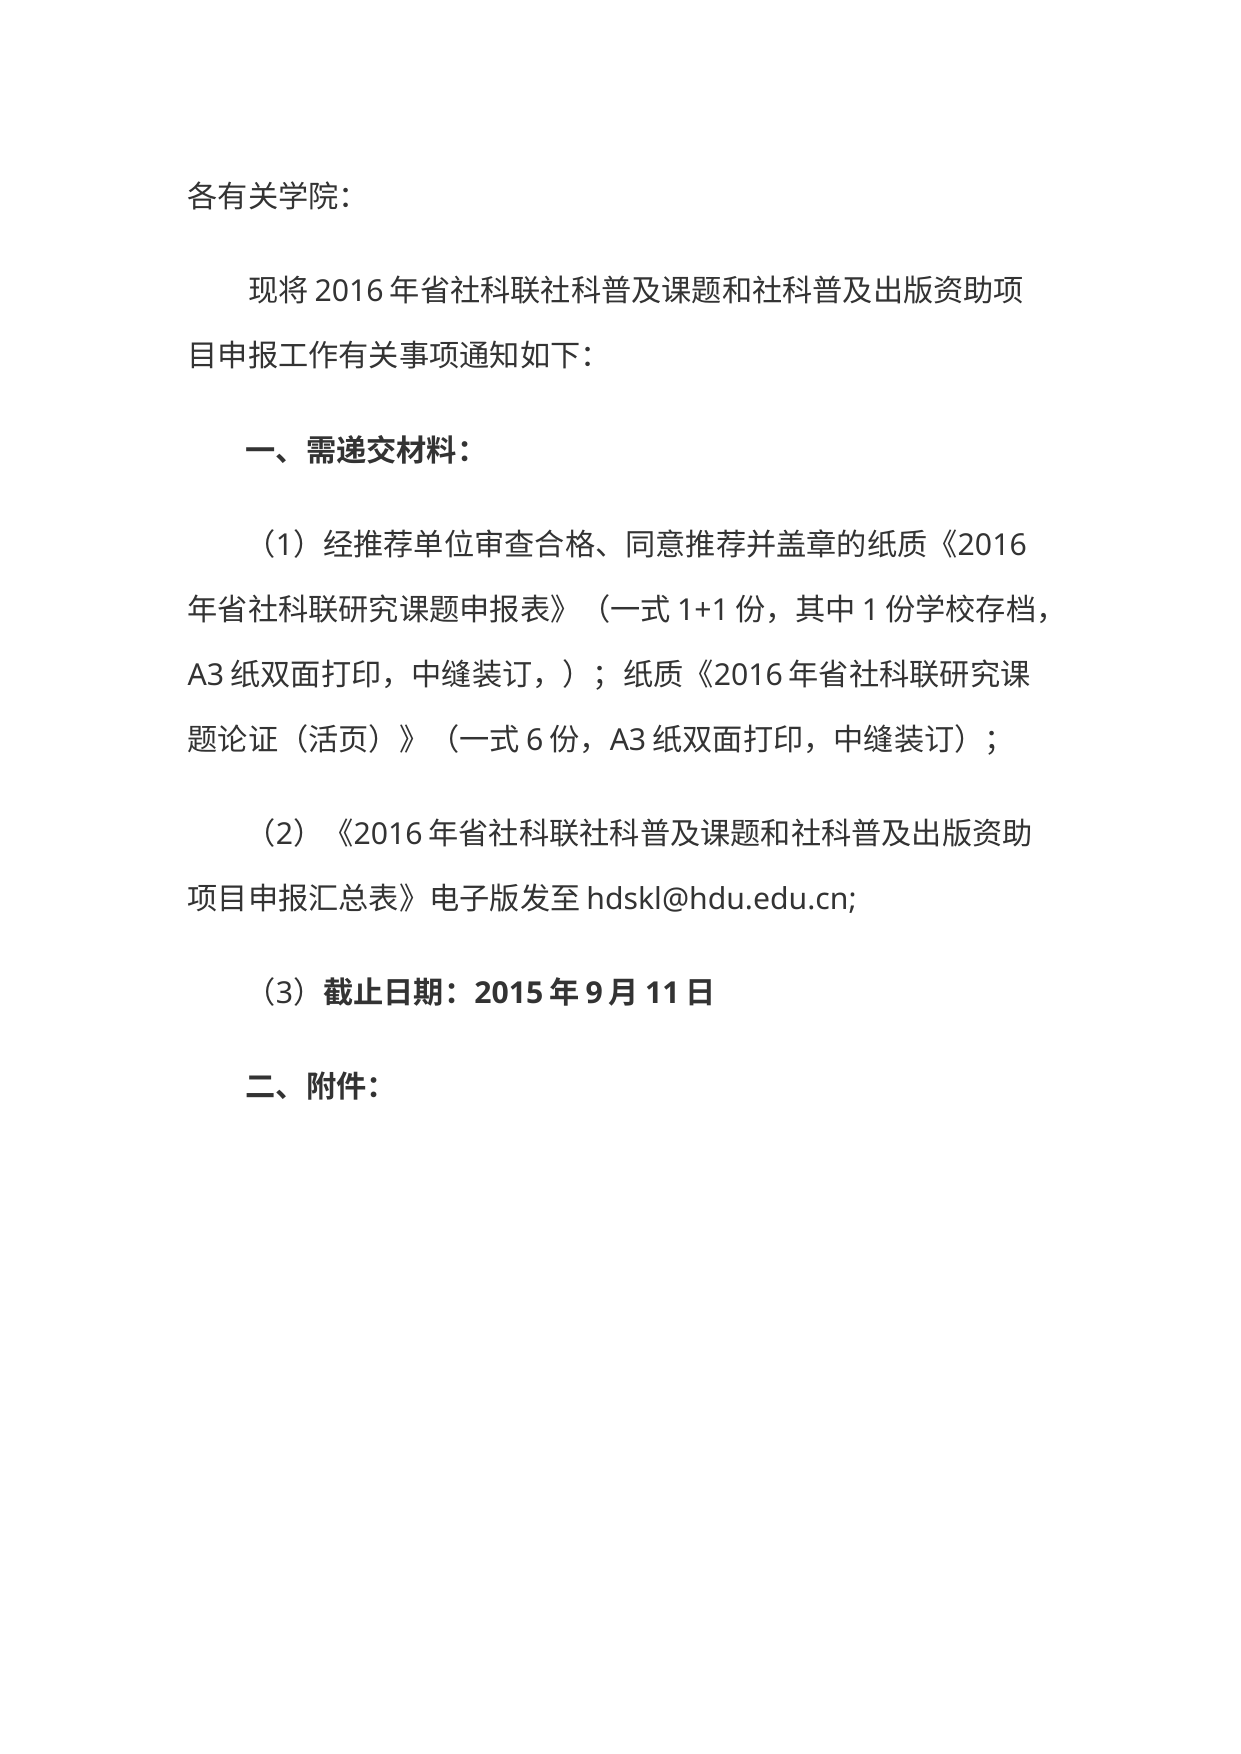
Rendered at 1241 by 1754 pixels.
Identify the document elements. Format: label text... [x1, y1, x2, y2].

text 二、附件： [187, 1052, 1053, 1117]
text 一、需递交材料： [187, 415, 1053, 480]
text 各有关学院： [187, 162, 1053, 227]
text （1）经推荐单位审查合格、同意推荐并盖章的纸质《2016年省社科联研究课题申报表》（一式1+1份，其中1份学校存档，A3纸双面打印，中缝装订，）；纸质《2016年省社科联研究课题论证（活页）》（一式6份，A3纸双面打印，中缝装订）； [187, 509, 1053, 769]
text （2）《2016年省社科联社科普及课题和社科普及出版资助项目申报汇总表》电子版发至hdskl@hdu.edu.cn; [187, 799, 1053, 929]
text （3）截止日期：2015年9月11日 [187, 958, 1053, 1023]
text 现将2016年省社科联社科普及课题和社科普及出版资助项目申报工作有关事项通知如下： [187, 256, 1053, 386]
